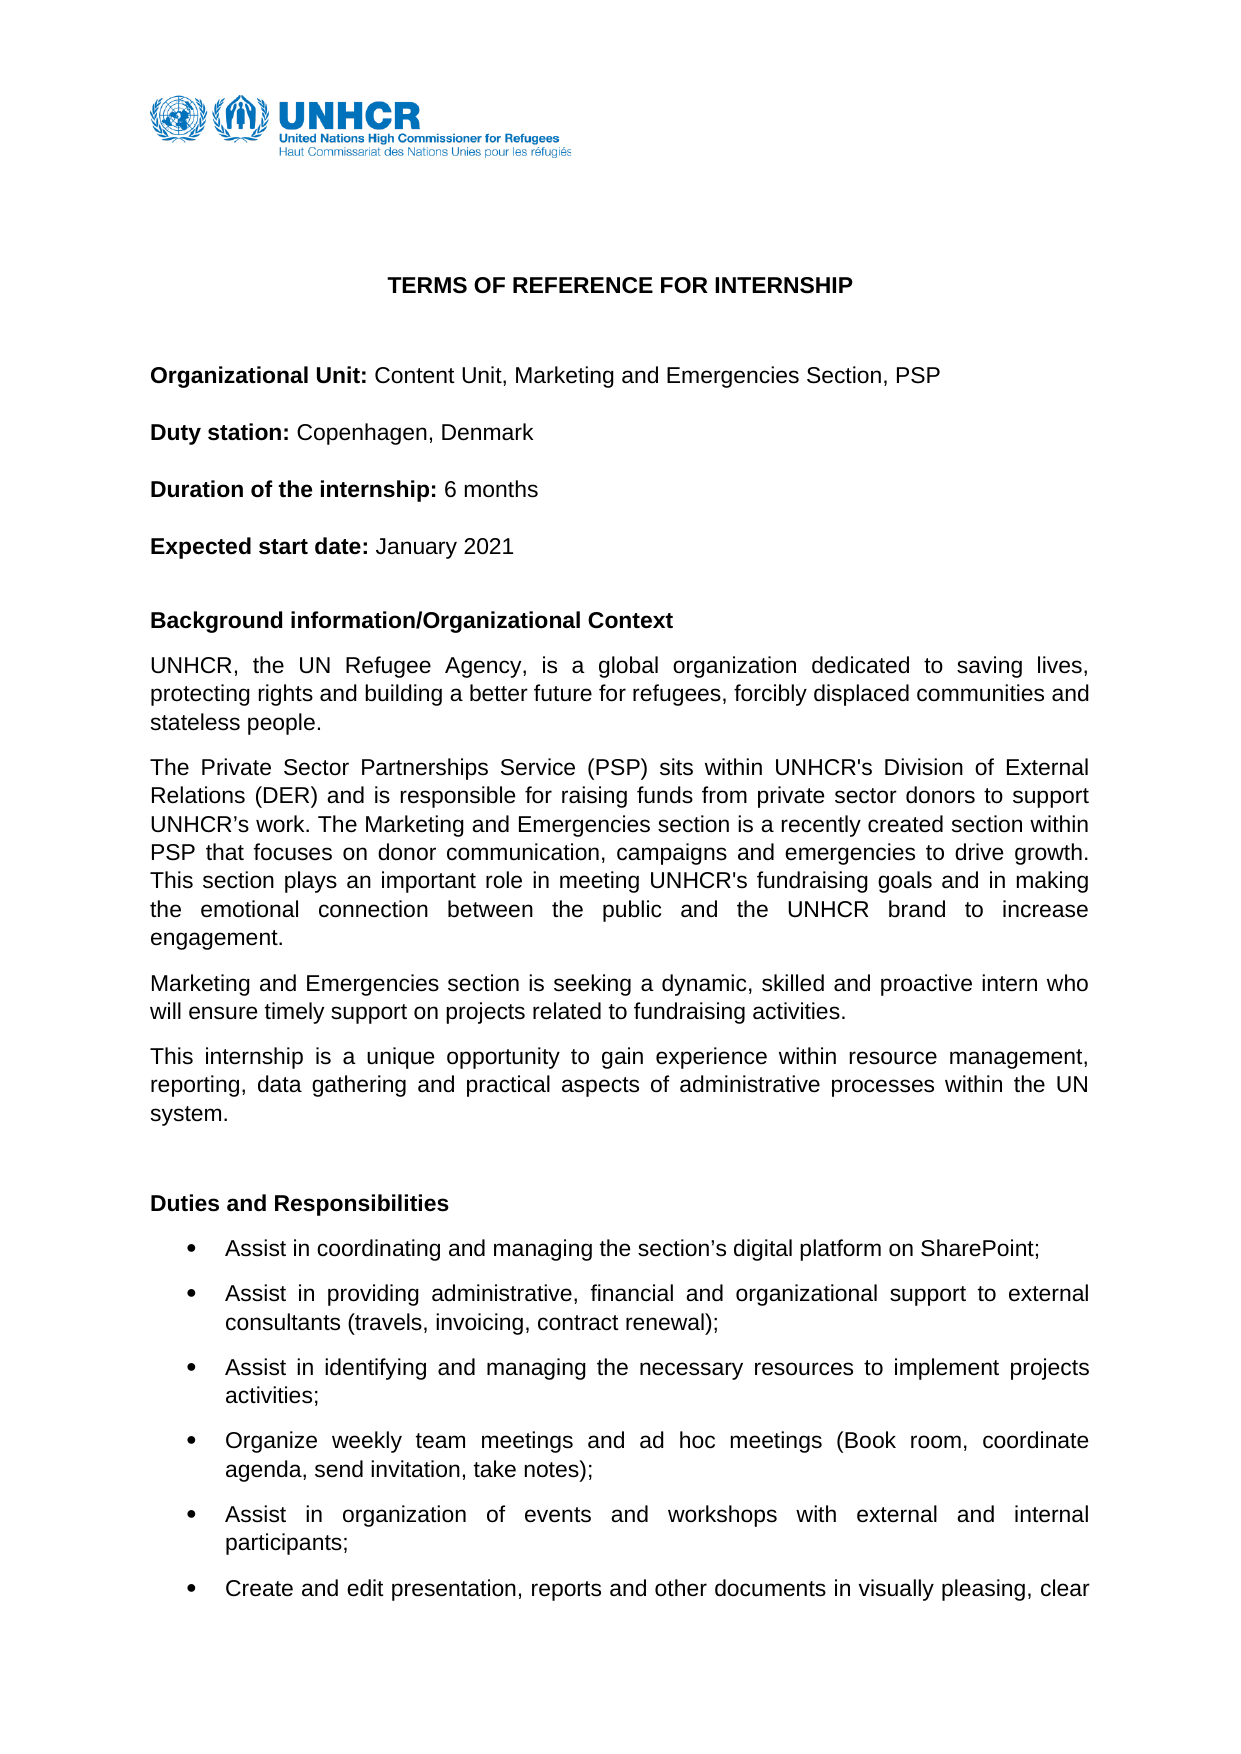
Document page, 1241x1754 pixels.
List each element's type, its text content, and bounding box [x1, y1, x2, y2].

text Duties and Responsibilities [150, 1190, 1090, 1216]
text The Private Sector Partnerships Service (PSP) sits within UNHCR's Division of External Relations (DER) and is responsible for raising funds from private sector donors to support UNHCR’s work. The Marketing and Emergencies section is a recently created section within PSP that focuses on donor communication, campaigns and emergencies to drive growth. This section plays an important role in meeting UNHCR's fundraising goals and in making the emotional connection between the public and the UNHCR brand to increase engagement. [150, 754, 1090, 951]
text UNHCR, the UN Refugee Agency, is a global organization dedicated to saving lives, protecting rights and building a better future for refugees, forcibly displaced communities and stateless people. [150, 652, 1090, 735]
list Assist in identifying and managing the necessary resources to implement projects activities; [187, 1354, 1090, 1409]
text Duration of the internship: 6 months [150, 476, 1090, 503]
text This internship is a unique opportunity to gain experience within resource management, reporting, data gathering and practical aspects of administrative processes within the UN system. [150, 1043, 1090, 1126]
text Marketing and Emergencies section is seeking a dynamic, skilled and proactive intern who will ensure timely support on projects related to fundraising activities. [150, 969, 1090, 1024]
text Background information/Organizational Context [150, 607, 1090, 633]
list Create and edit presentation, reports and other documents in visually pleasing, clear and presentable formats; [187, 1574, 1090, 1601]
picture [150, 95, 572, 158]
list Assist in providing administrative, financial and organizational support to external consultants (travels, invoicing, contract renewal); [187, 1280, 1090, 1335]
text Duty station: Copenhagen, Denmark [150, 419, 1090, 446]
text Expected start date: January 2021 [150, 533, 1090, 559]
list Assist in coordinating and managing the section’s digital platform on SharePoint; [187, 1235, 1090, 1262]
list Organize weekly team meetings and ad hoc meetings (Book room, coordinate agenda, send invitation, take notes); [187, 1427, 1090, 1482]
text TERMS OF REFERENCE FOR INTERNSHIP [150, 272, 1090, 299]
list Assist in organization of events and workshops with external and internal participants; [187, 1501, 1090, 1556]
text Organizational Unit: Content Unit, Marketing and Emergencies Section, PSP [150, 362, 1090, 389]
